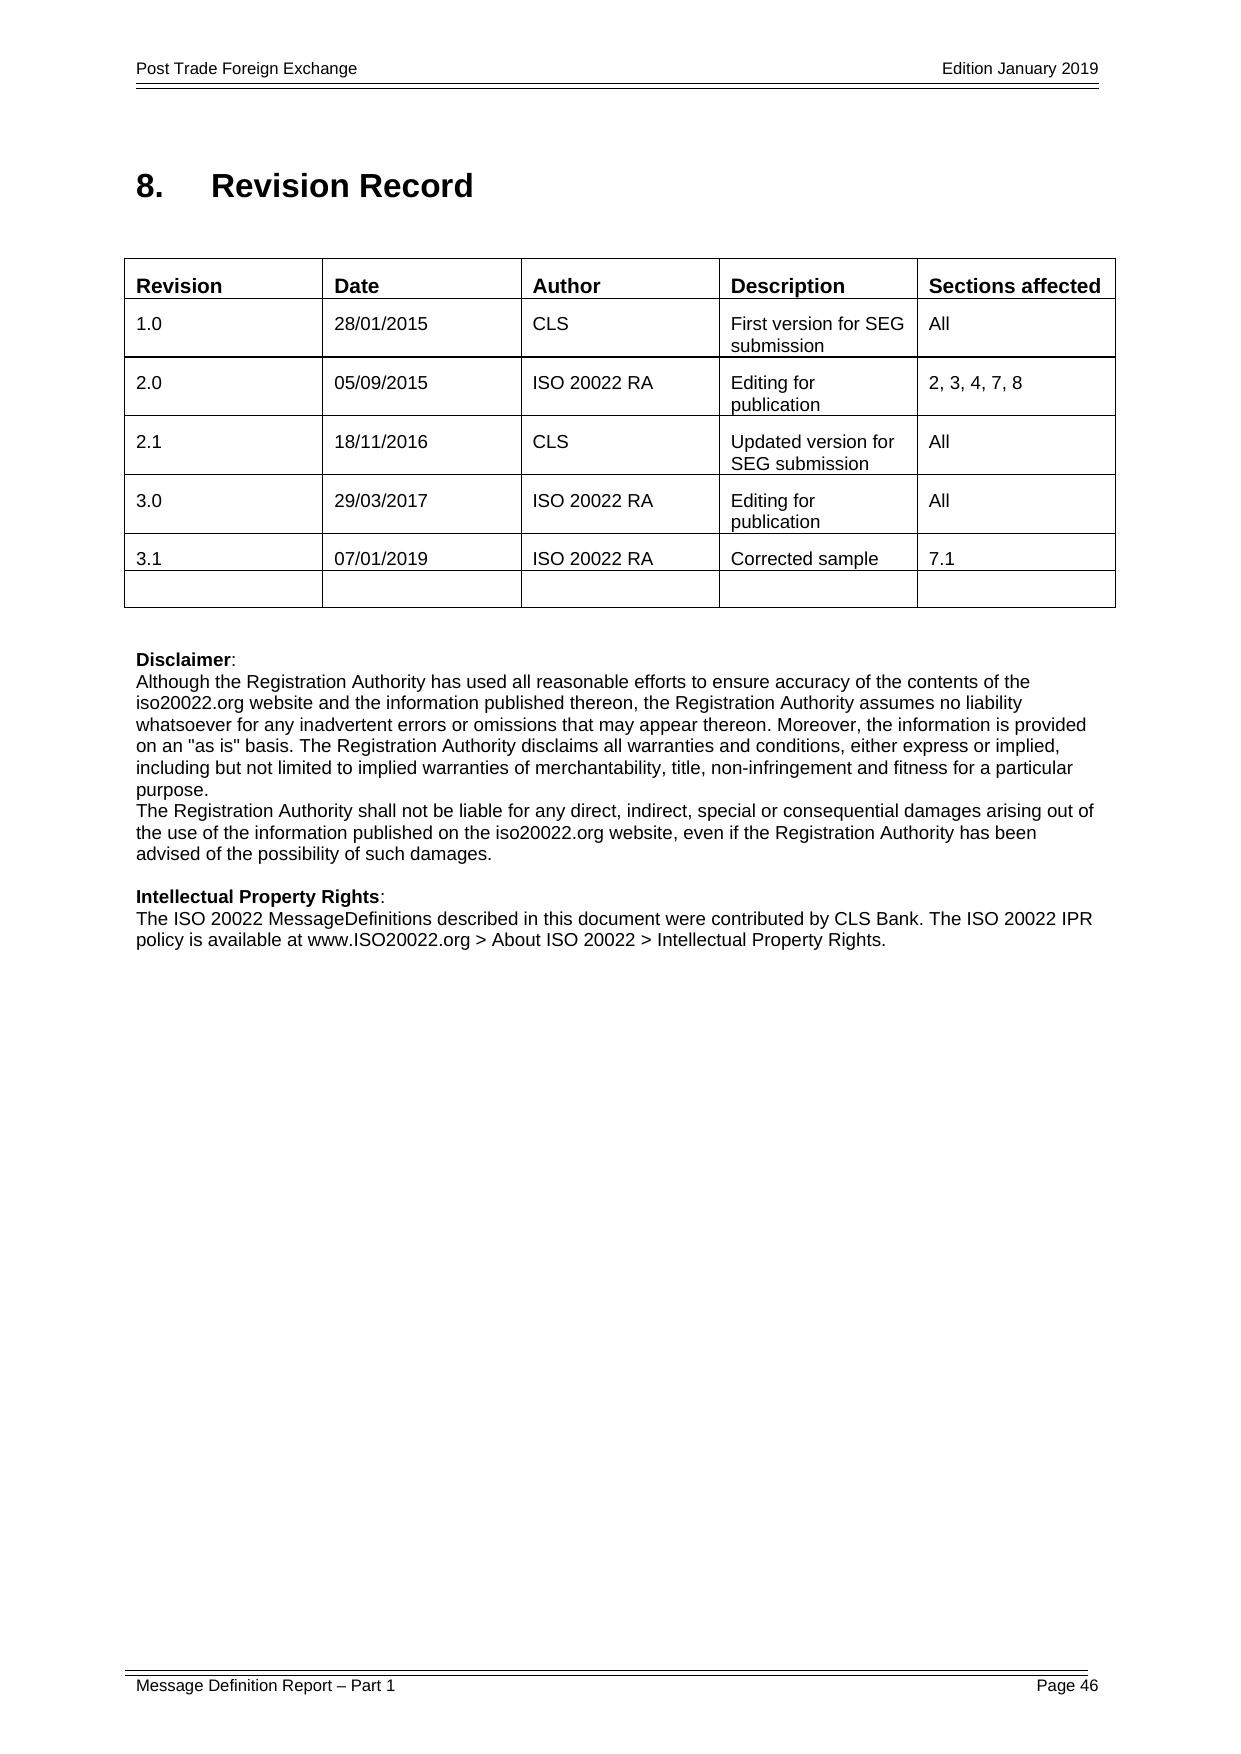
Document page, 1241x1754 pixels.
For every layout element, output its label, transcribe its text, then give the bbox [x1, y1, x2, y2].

table_cell [522, 571, 719, 607]
table_cell ISO 20022 RA [522, 534, 719, 570]
table_cell All [918, 416, 1115, 474]
table_cell 2.1 [125, 416, 322, 474]
table_cell 05/09/2015 [323, 358, 521, 415]
table_cell [720, 571, 917, 607]
table_header Author [522, 259, 719, 298]
table_cell All [918, 475, 1115, 533]
text Although the Registration Authority has used all reasonable efforts to ensure accuracy of the contents of the iso20022.org website and the information published thereon, the Registration Authority assumes no liability whatsoever for any inadvertent errors or omissions that may appear thereon. Moreover, the information is provided on an "as is" basis. The Registration Authority disclaims all warranties and conditions, either express or implied, including but not limited to implied warranties of merchantability, title, non-infringement and fitness for a particular purpose. [136, 671, 1104, 800]
table_cell 07/01/2019 [323, 534, 521, 570]
table_cell 3.0 [125, 475, 322, 533]
table_cell Editing for publication [720, 475, 917, 533]
table_cell First version for SEG submission [720, 299, 917, 356]
table_cell 29/03/2017 [323, 475, 521, 533]
table_cell 18/11/2016 [323, 416, 521, 474]
text Disclaimer: [136, 649, 1104, 671]
table_cell [125, 571, 322, 607]
table_cell [918, 571, 1115, 607]
table_header Date [323, 259, 521, 298]
table_cell Corrected sample [720, 534, 917, 570]
table_cell [323, 571, 521, 607]
table_cell CLS [522, 299, 719, 356]
table_cell ISO 20022 RA [522, 475, 719, 533]
table_cell 2, 3, 4, 7, 8 [918, 358, 1115, 415]
table_cell 7.1 [918, 534, 1115, 570]
table_cell CLS [522, 416, 719, 474]
text The Registration Authority shall not be liable for any direct, indirect, special or consequential damages arising out of the use of the information published on the iso20022.org website, even if the Registration Authority has been advised of the possibility of such damages. [136, 800, 1104, 864]
text The ISO 20022 MessageDefinitions described in this document were contributed by CLS Bank. The ISO 20022 IPR policy is available at www.ISO20022.org > About ISO 20022 > Intellectual Property Rights. [136, 908, 1104, 951]
table_header Description [720, 259, 917, 298]
table_cell 1.0 [125, 299, 322, 356]
table_cell 2.0 [125, 358, 322, 415]
table_header Sections affected [918, 259, 1115, 298]
text Intellectual Property Rights: [136, 886, 1104, 908]
table_cell ISO 20022 RA [522, 358, 719, 415]
table_cell 28/01/2015 [323, 299, 521, 356]
table_cell Editing for publication [720, 358, 917, 415]
table_header Revision [125, 259, 322, 298]
table_cell 3.1 [125, 534, 322, 570]
subtitle Revision Record [136, 167, 1104, 205]
table_cell Updated version for SEG submission [720, 416, 917, 474]
table_cell All [918, 299, 1115, 356]
